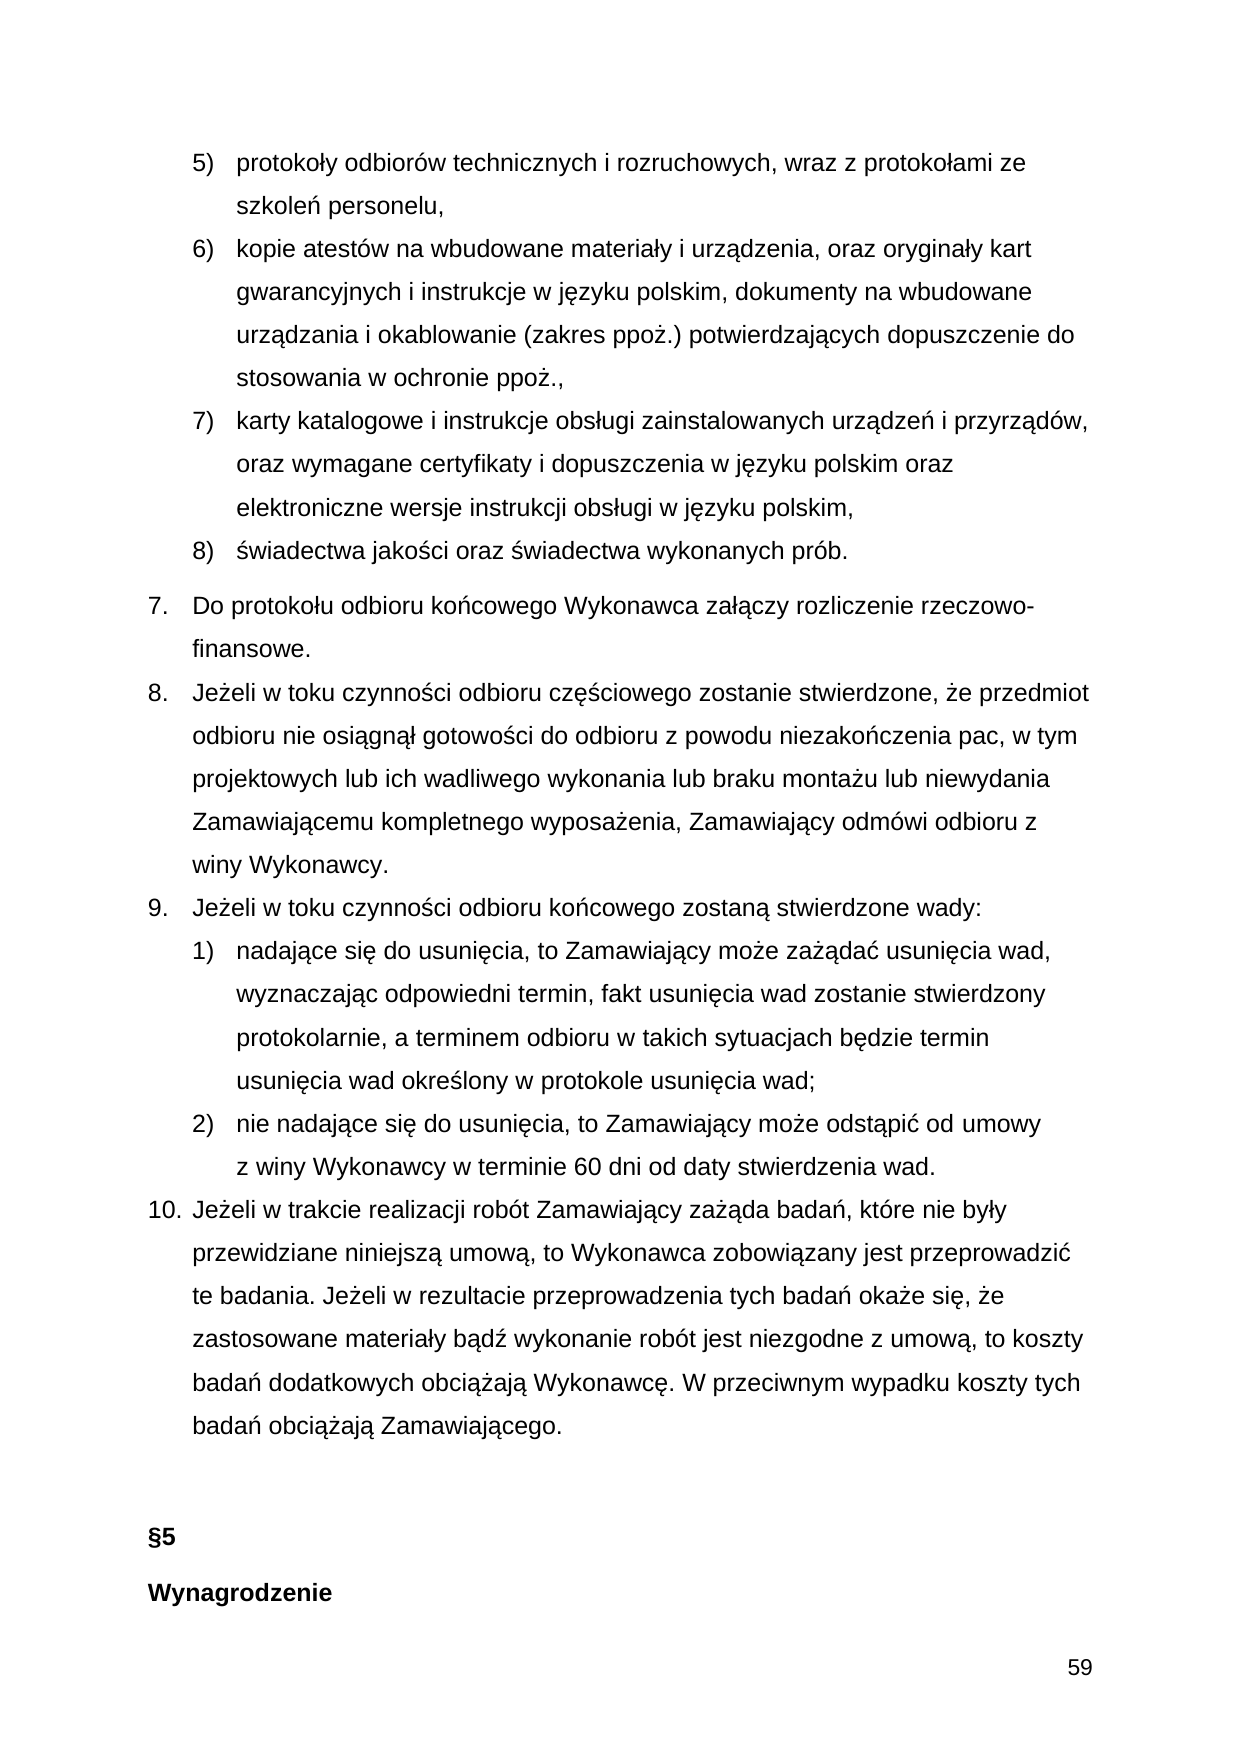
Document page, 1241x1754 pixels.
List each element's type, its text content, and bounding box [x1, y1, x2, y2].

list Jeżeli w trakcie realizacji robót Zamawiający zażąda badań, które nie były przewidziane niniejszą umową, to Wykonawca zobowiązany jest przeprowadzić te badania. Jeżeli w rezultacie przeprowadzenia tych badań okaże się, że zastosowane materiały bądź wykonanie robót jest niezgodne z umową, to koszty badań dodatkowych obciążają Wykonawcę. W przeciwnym wypadku koszty tych badań obciążają Zamawiającego. [148, 1195, 1093, 1439]
list Do protokołu odbioru końcowego Wykonawca załączy rozliczenie rzeczowo-finansowe. [148, 591, 1093, 663]
text Wynagrodzenie [148, 1578, 1093, 1606]
text §5 [148, 1522, 1093, 1551]
list Jeżeli w toku czynności odbioru końcowego zostaną stwierdzone wady: [148, 893, 1093, 922]
list kopie atestów na wbudowane materiały i urządzenia, oraz oryginały kart gwarancyjnych i instrukcje w języku polskim, dokumenty na wbudowane urządzania i okablowanie (zakres ppoż.) potwierdzających dopuszczenie do stosowania w ochronie ppoż., [192, 234, 1093, 392]
list Jeżeli w toku czynności odbioru częściowego zostanie stwierdzone, że przedmiot odbioru nie osiągnął gotowości do odbioru z powodu niezakończenia pac, w tym projektowych lub ich wadliwego wykonania lub braku montażu lub niewydania Zamawiającemu kompletnego wyposażenia, Zamawiający odmówi odbioru z winy Wykonawcy. [148, 678, 1093, 879]
list karty katalogowe i instrukcje obsługi zainstalowanych urządzeń i przyrządów, oraz wymagane certyfikaty i dopuszczenia w języku polskim oraz elektroniczne wersje instrukcji obsługi w języku polskim, [192, 406, 1093, 521]
list protokoły odbiorów technicznych i rozruchowych, wraz z protokołami ze szkoleń personelu, [192, 148, 1093, 219]
list nie nadające się do usunięcia, to Zamawiający może odstąpić od umowy z winy Wykonawcy w terminie 60 dni od daty stwierdzenia wad. [192, 1109, 1093, 1181]
list nadające się do usunięcia, to Zamawiający może zażądać usunięcia wad, wyznaczając odpowiedni termin, fakt usunięcia wad zostanie stwierdzony protokolarnie, a terminem odbioru w takich sytuacjach będzie termin usunięcia wad określony w protokole usunięcia wad; [192, 936, 1093, 1094]
list świadectwa jakości oraz świadectwa wykonanych prób. [192, 536, 1093, 564]
